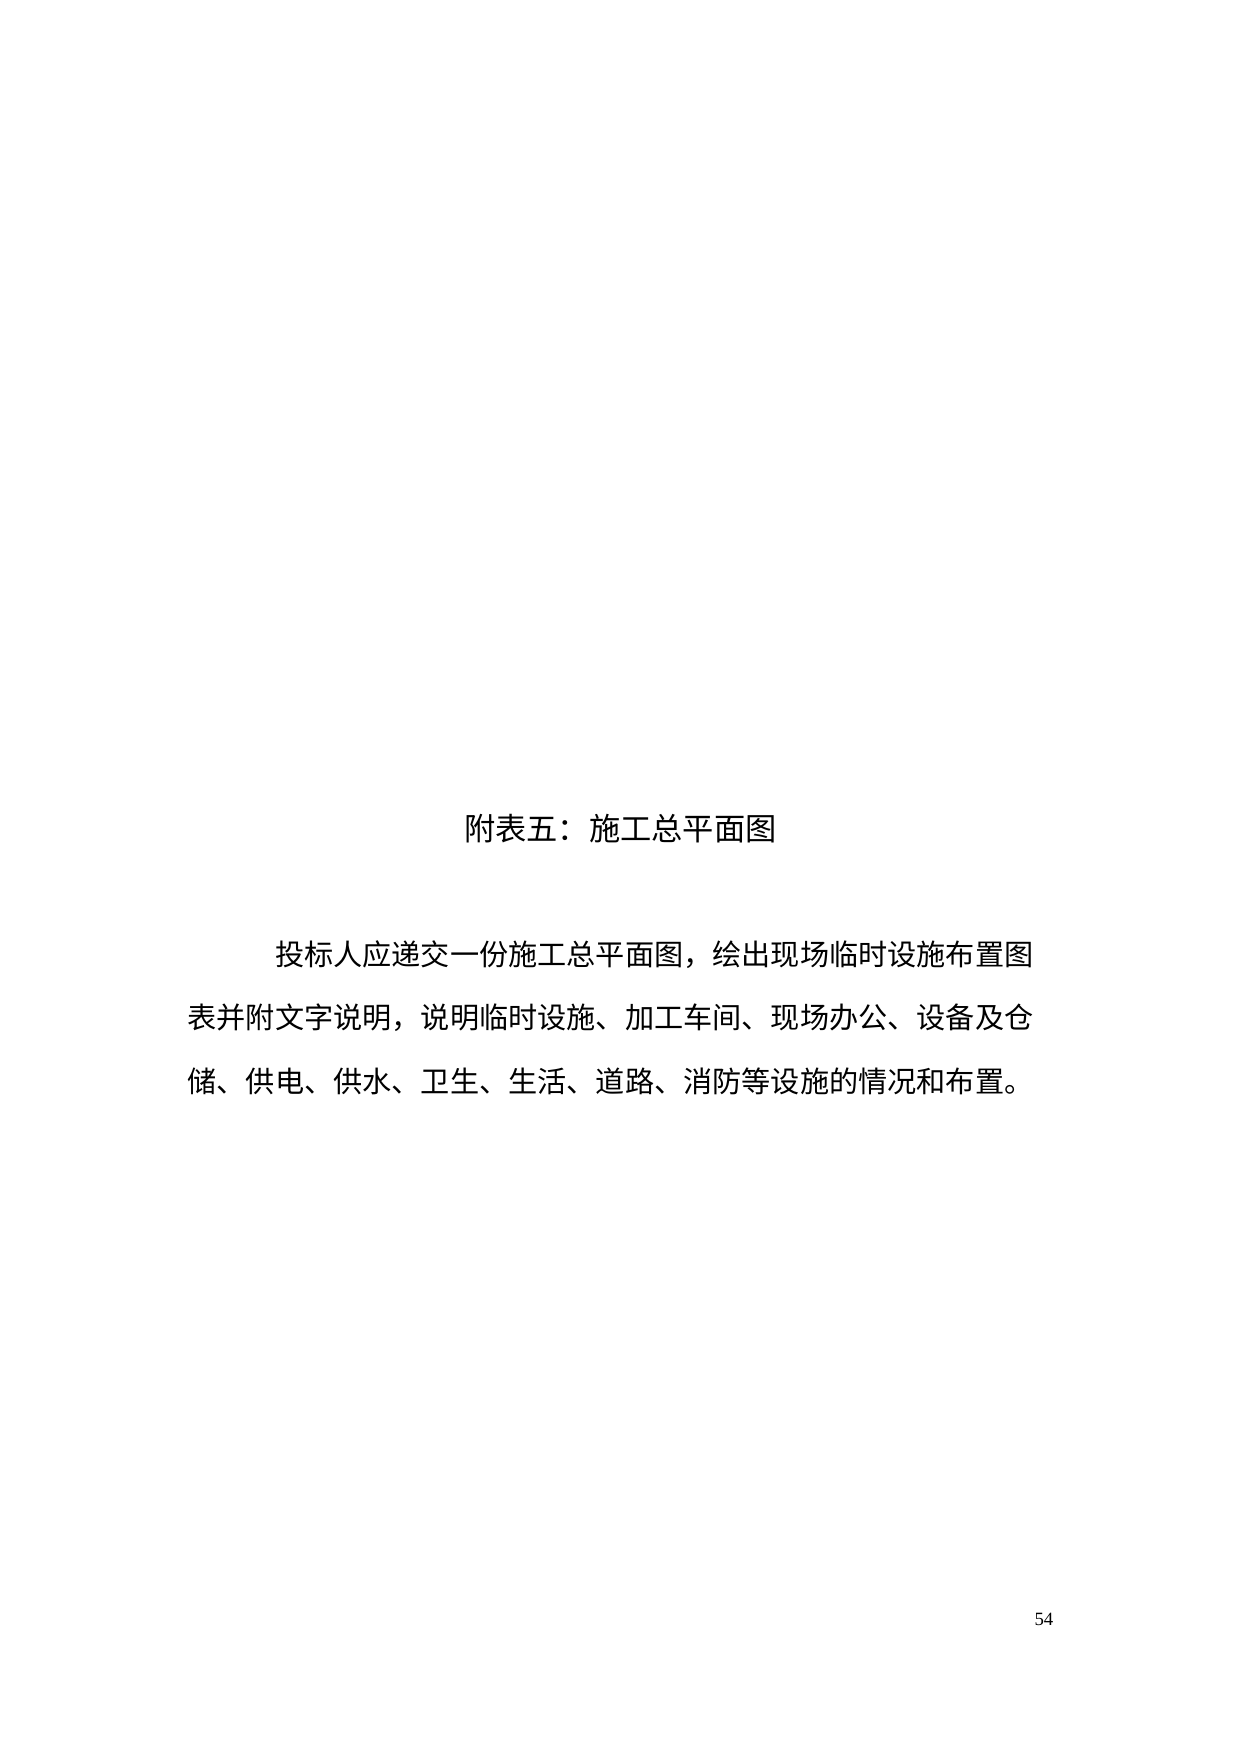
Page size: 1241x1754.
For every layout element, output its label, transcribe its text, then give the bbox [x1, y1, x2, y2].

text 投标人应递交一份施工总平面图，绘出现场临时设施布置图表并附文字说明，说明临时设施、加工车间、现场办公、设备及仓储、供电、供水、卫生、生活、道路、消防等设施的情况和布置。 [187, 932, 1053, 1101]
text 附表五：施工总平面图 [187, 804, 1053, 849]
